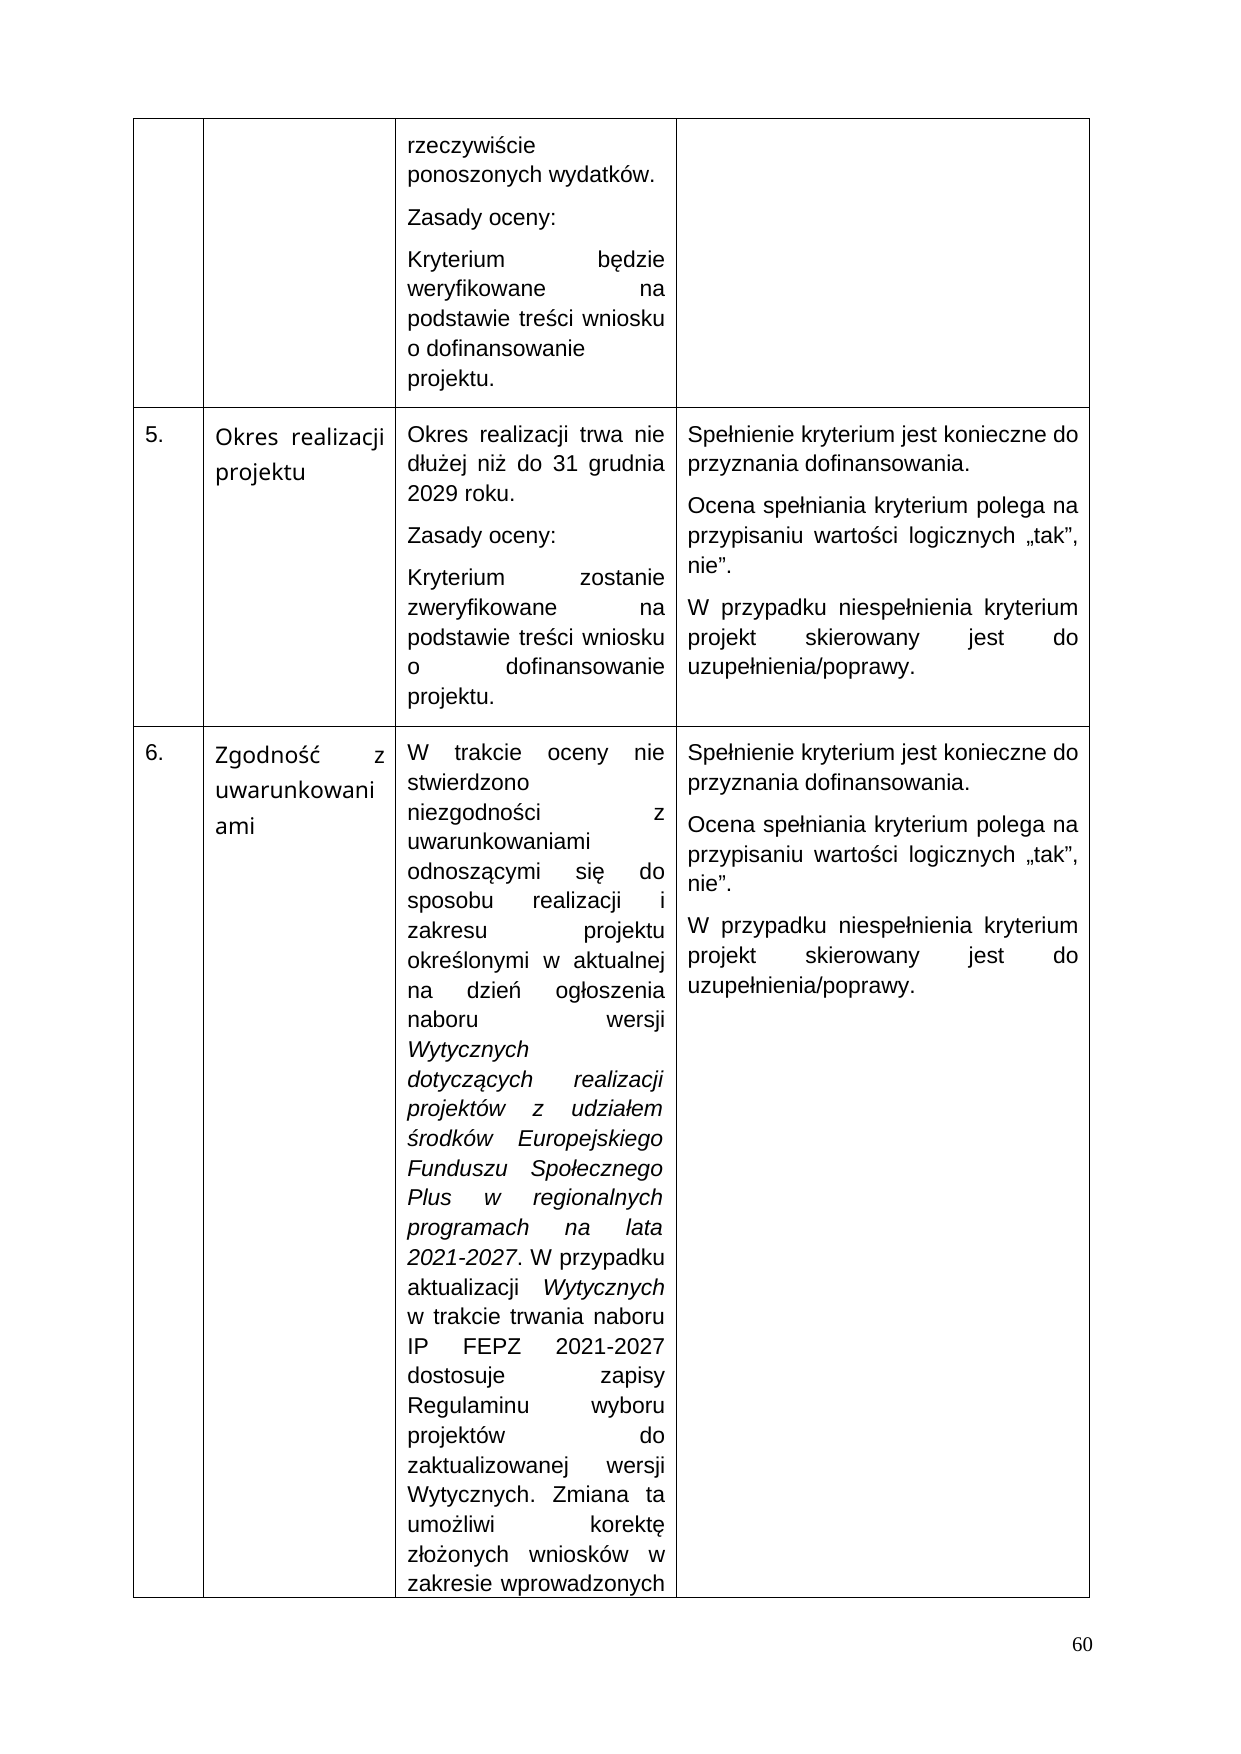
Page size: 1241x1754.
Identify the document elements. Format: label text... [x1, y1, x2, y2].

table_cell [677, 727, 1089, 1597]
table_cell [134, 408, 203, 726]
table_cell [134, 727, 203, 1597]
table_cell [396, 727, 676, 1597]
table_cell Okres realizacji projektu [204, 408, 395, 726]
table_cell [204, 119, 395, 407]
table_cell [396, 119, 676, 407]
table_cell [134, 119, 203, 407]
table_cell Okres realizacji trwa nie dłużej niż do 31 grudnia 2029 roku. Zasady oceny: Kryterium zostanie zweryfikowane na podstawie treści wniosku o dofinansowanie projektu. [396, 408, 676, 726]
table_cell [204, 727, 395, 1597]
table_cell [677, 119, 1089, 407]
